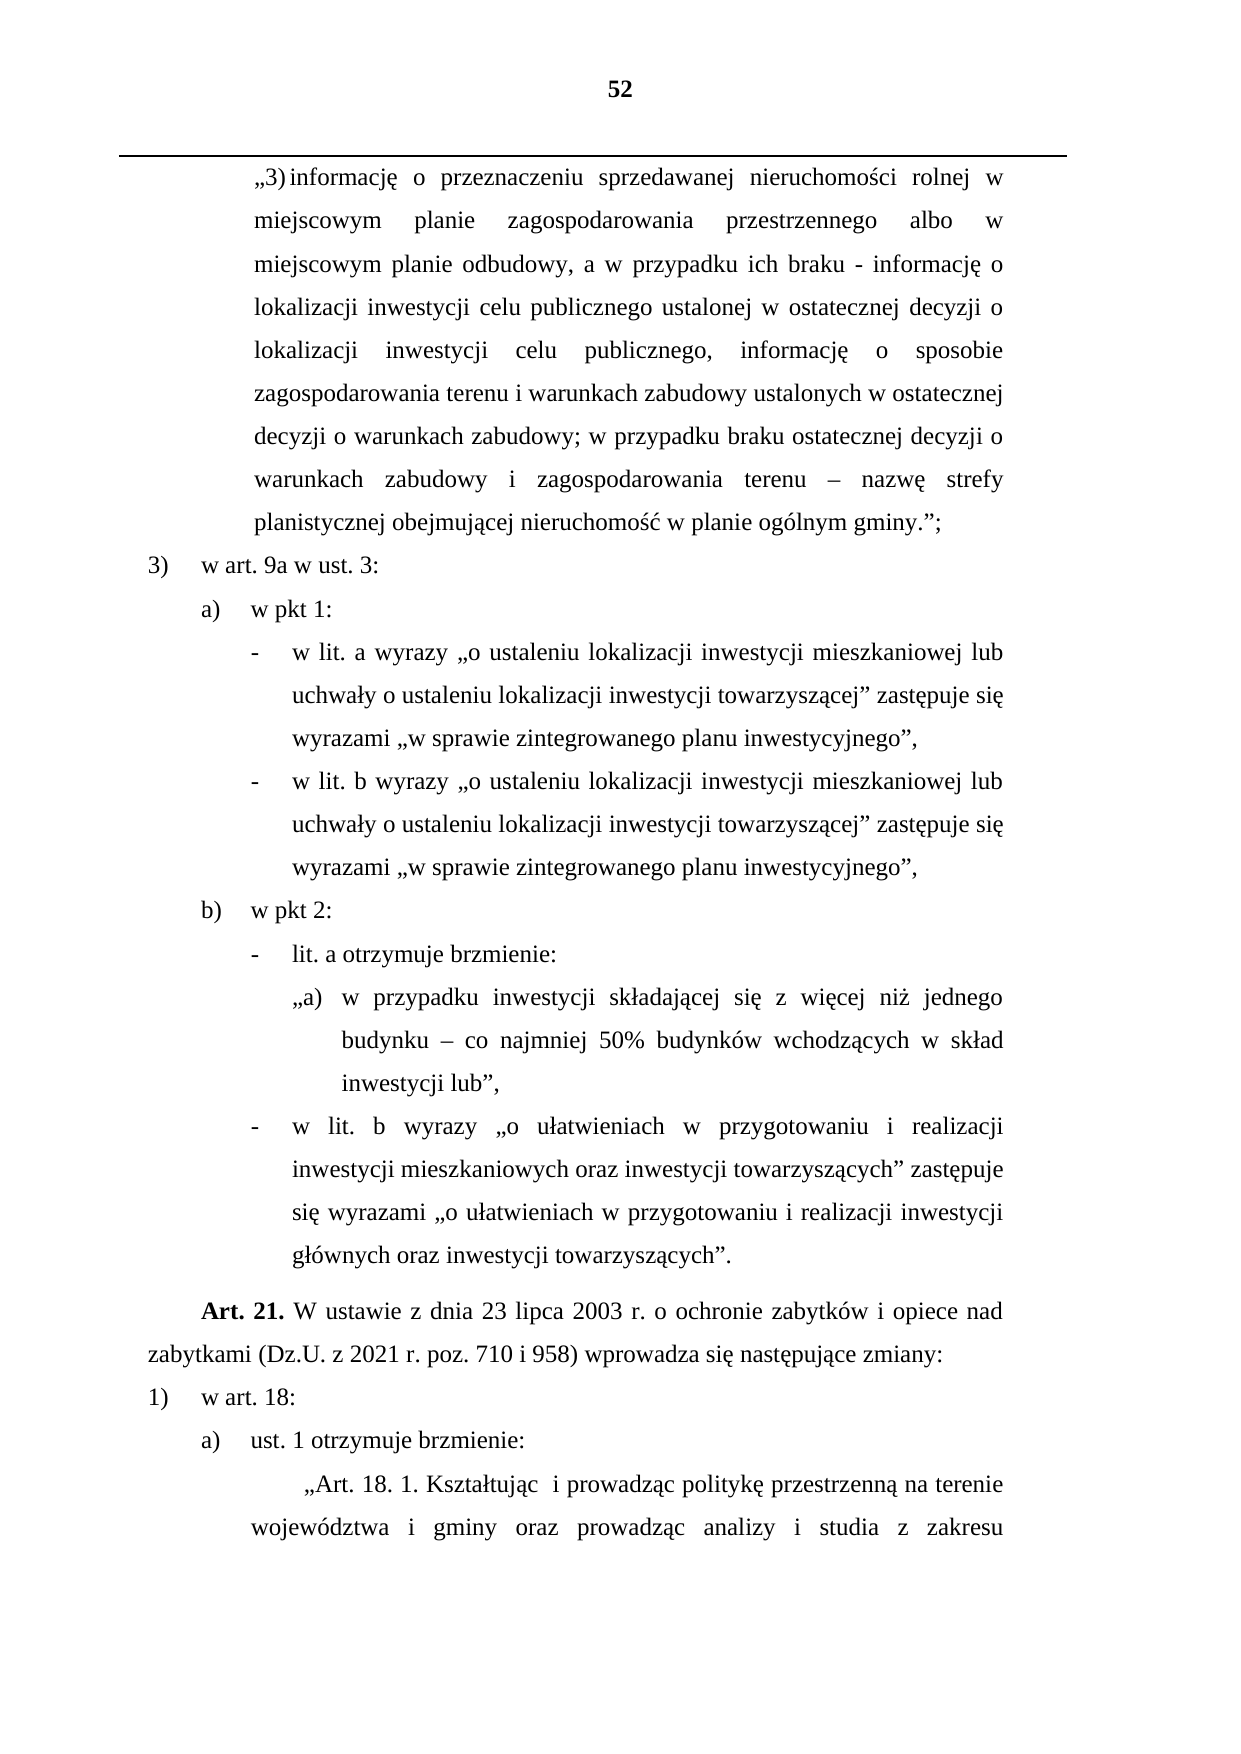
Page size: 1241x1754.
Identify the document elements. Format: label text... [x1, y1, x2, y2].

text „3) informację o przeznaczeniu sprzedawanej nieruchomości rolnej w miejscowym planie zagospodarowania przestrzennego albo w miejscowym planie odbudowy, a w przypadku ich braku - informację o lokalizacji inwestycji celu publicznego ustalonej w ostatecznej decyzji o lokalizacji inwestycji celu publicznego, informację o sposobie zagospodarowania terenu i warunkach zabudowy ustalonych w ostatecznej decyzji o warunkach zabudowy; w przypadku braku ostatecznej decyzji o warunkach zabudowy i zagospodarowania terenu – nazwę strefy planistycznej obejmującej nieruchomość w planie ogólnym gminy.”; [254, 162, 1004, 536]
text - w lit. b wyrazy „o ułatwieniach w przygotowaniu i realizacji inwestycji mieszkaniowych oraz inwestycji towarzyszących” zastępuje się wyrazami „o ułatwieniach w przygotowaniu i realizacji inwestycji głównych oraz inwestycji towarzyszących”. [251, 1111, 1004, 1269]
text a) ust. 1 otrzymuje brzmienie: [201, 1426, 1004, 1454]
text Art. 21. W ustawie z dnia 23 lipca 2003 r. o ochronie zabytków i opiece nad zabytkami (Dz.U. z 2021 r. poz. 710 i 958) wprowadza się następujące zmiany: [148, 1296, 1004, 1368]
text a) w pkt 1: [201, 594, 1004, 622]
text b) w pkt 2: [201, 896, 1004, 924]
text 1) w art. 18: [148, 1382, 1004, 1411]
text „a) w przypadku inwestycji składającej się z więcej niż jednego budynku – co najmniej 50% budynków wchodzących w skład inwestycji lub”, [292, 982, 1004, 1097]
text - w lit. a wyrazy „o ustaleniu lokalizacji inwestycji mieszkaniowej lub uchwały o ustaleniu lokalizacji inwestycji towarzyszącej” zastępuje się wyrazami „w sprawie zintegrowanego planu inwestycyjnego”, [251, 637, 1004, 752]
text 3) w art. 9a w ust. 3: [148, 551, 1004, 579]
text - lit. a otrzymuje brzmienie: [251, 939, 1004, 967]
text - w lit. b wyrazy „o ustaleniu lokalizacji inwestycji mieszkaniowej lub uchwały o ustaleniu lokalizacji inwestycji towarzyszącej” zastępuje się wyrazami „w sprawie zintegrowanego planu inwestycyjnego”, [251, 766, 1004, 881]
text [251, 1469, 1004, 1541]
